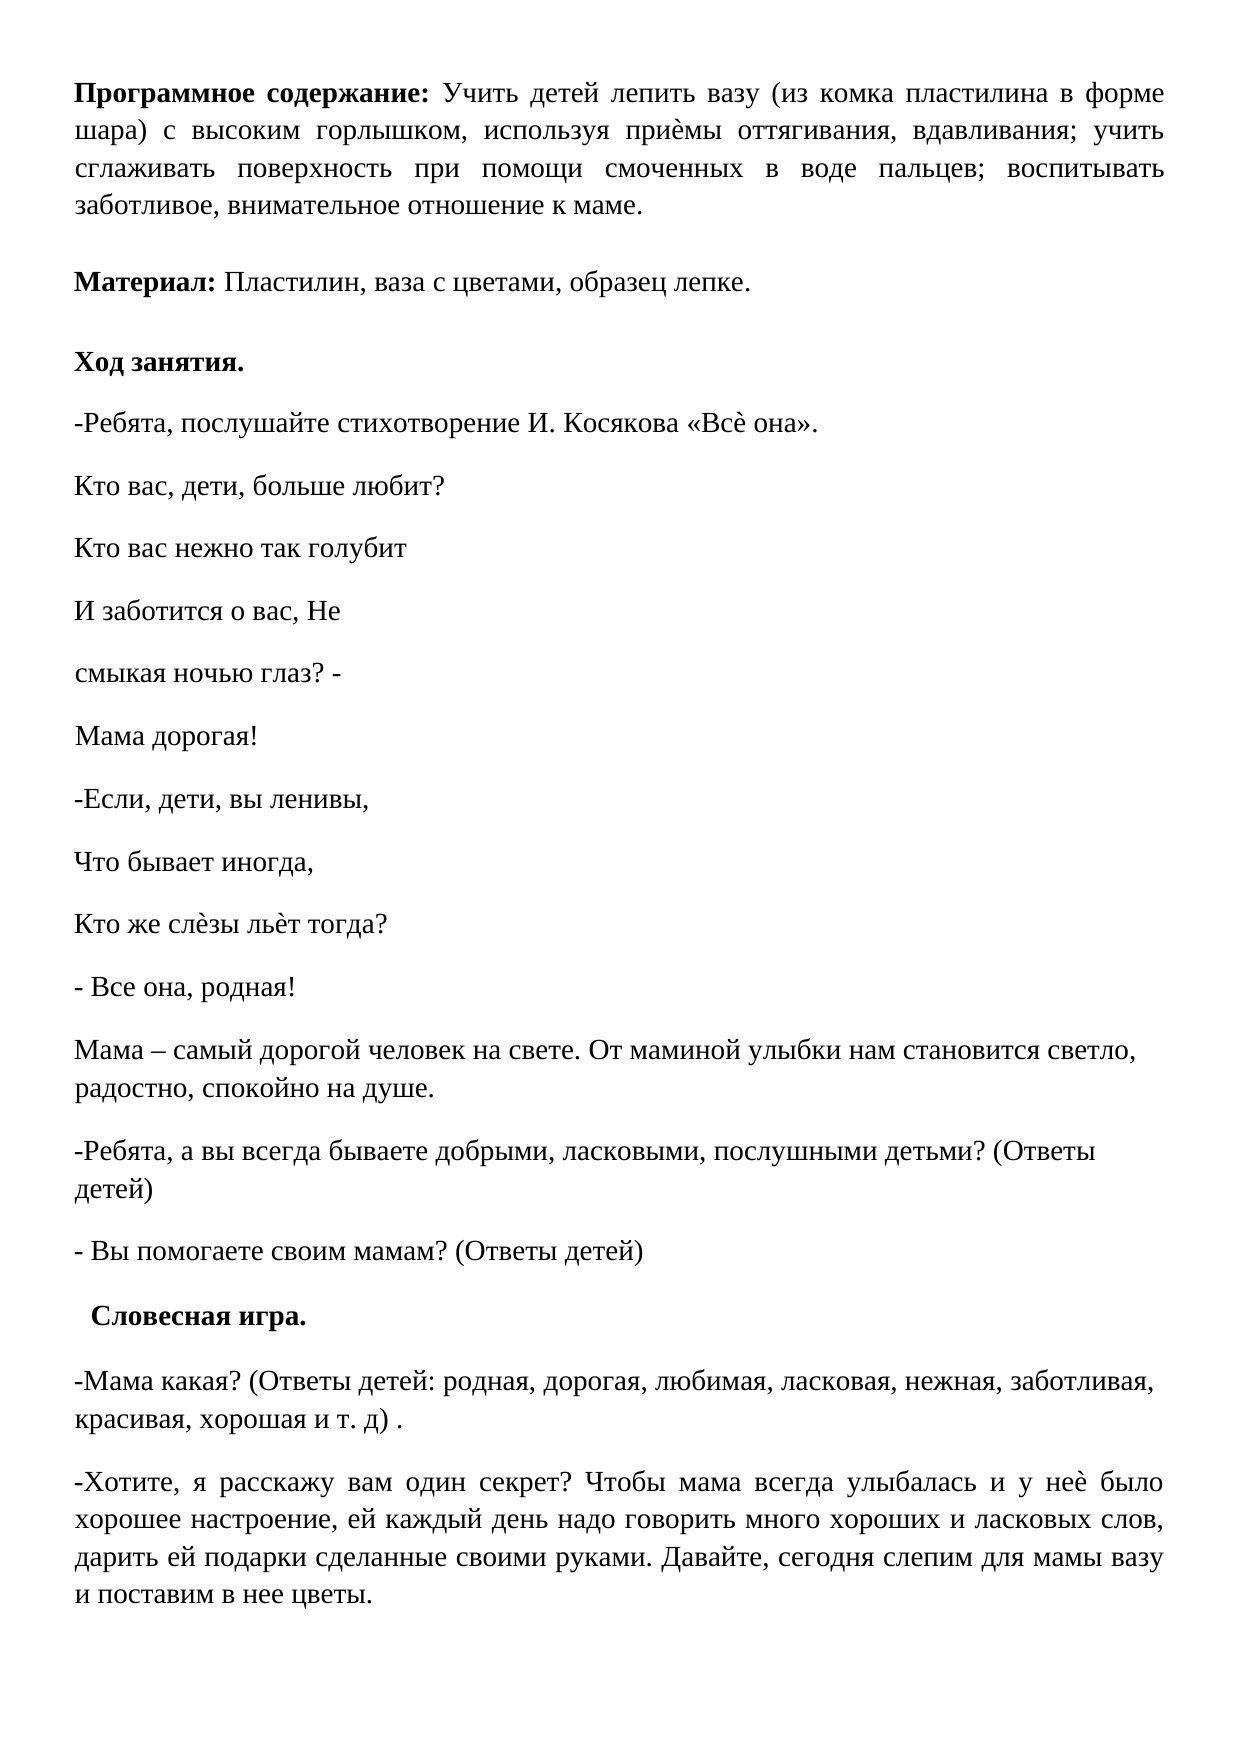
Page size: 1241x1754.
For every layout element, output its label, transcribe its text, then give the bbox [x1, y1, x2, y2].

text Ход занятия. [73, 344, 1115, 377]
text -Ребята, послушайте стихотворение И. Косякова «Всѐ она». [73, 405, 1167, 439]
text -Если, дети, вы ленивы, [73, 781, 1167, 815]
text Кто вас, дети, больше любит? [73, 468, 1167, 501]
text -Ребята, а вы всегда бываете добрыми, ласковыми, послушными детьми? (Ответы детей) [73, 1133, 1167, 1204]
list Все она, родная! [73, 969, 793, 1002]
text -Хотите, я расскажу вам один секрет? Чтобы мама всегда улыбалась и у неѐ было хорошее настроение, ей каждый день надо говорить много хороших и ласковых слов, дарить ей подарки сделанные своими руками. Давайте, сегодня слепим для мамы вазу и поставим в нее цветы. [73, 1464, 1165, 1610]
text -Мама какая? (Ответы детей: родная, дорогая, любимая, ласковая, нежная, заботливая, красивая, хорошая и т. д) . [73, 1363, 1167, 1434]
text Мама – самый дорогой человек на свете. От маминой улыбки нам становится светло, радостно, спокойно на душе. [73, 1032, 1167, 1103]
text И заботится о вас, Не смыкая ночью глаз? -Мама дорогая! [73, 593, 366, 751]
list Вы помогаете своим мамам? (Ответы детей) [73, 1233, 793, 1267]
text Материал: Пластилин, ваза с цветами, образец лепке. [73, 264, 1167, 298]
text Что бывает иногда, [73, 844, 1167, 877]
text Словесная игра. [90, 1298, 793, 1332]
text Программное содержание: Учить детей лепить вазу (из комка пластилина в форме шара) с высоким горлышком, используя приѐмы оттягивания, вдавливания; учить сглаживать поверхность при помощи смоченных в воде пальцев; воспитывать заботливое, внимательное отношение к маме. [73, 75, 1165, 221]
text Кто же слѐзы льѐт тогда? [73, 907, 1167, 940]
text Кто вас нежно так голубит [73, 530, 1167, 564]
